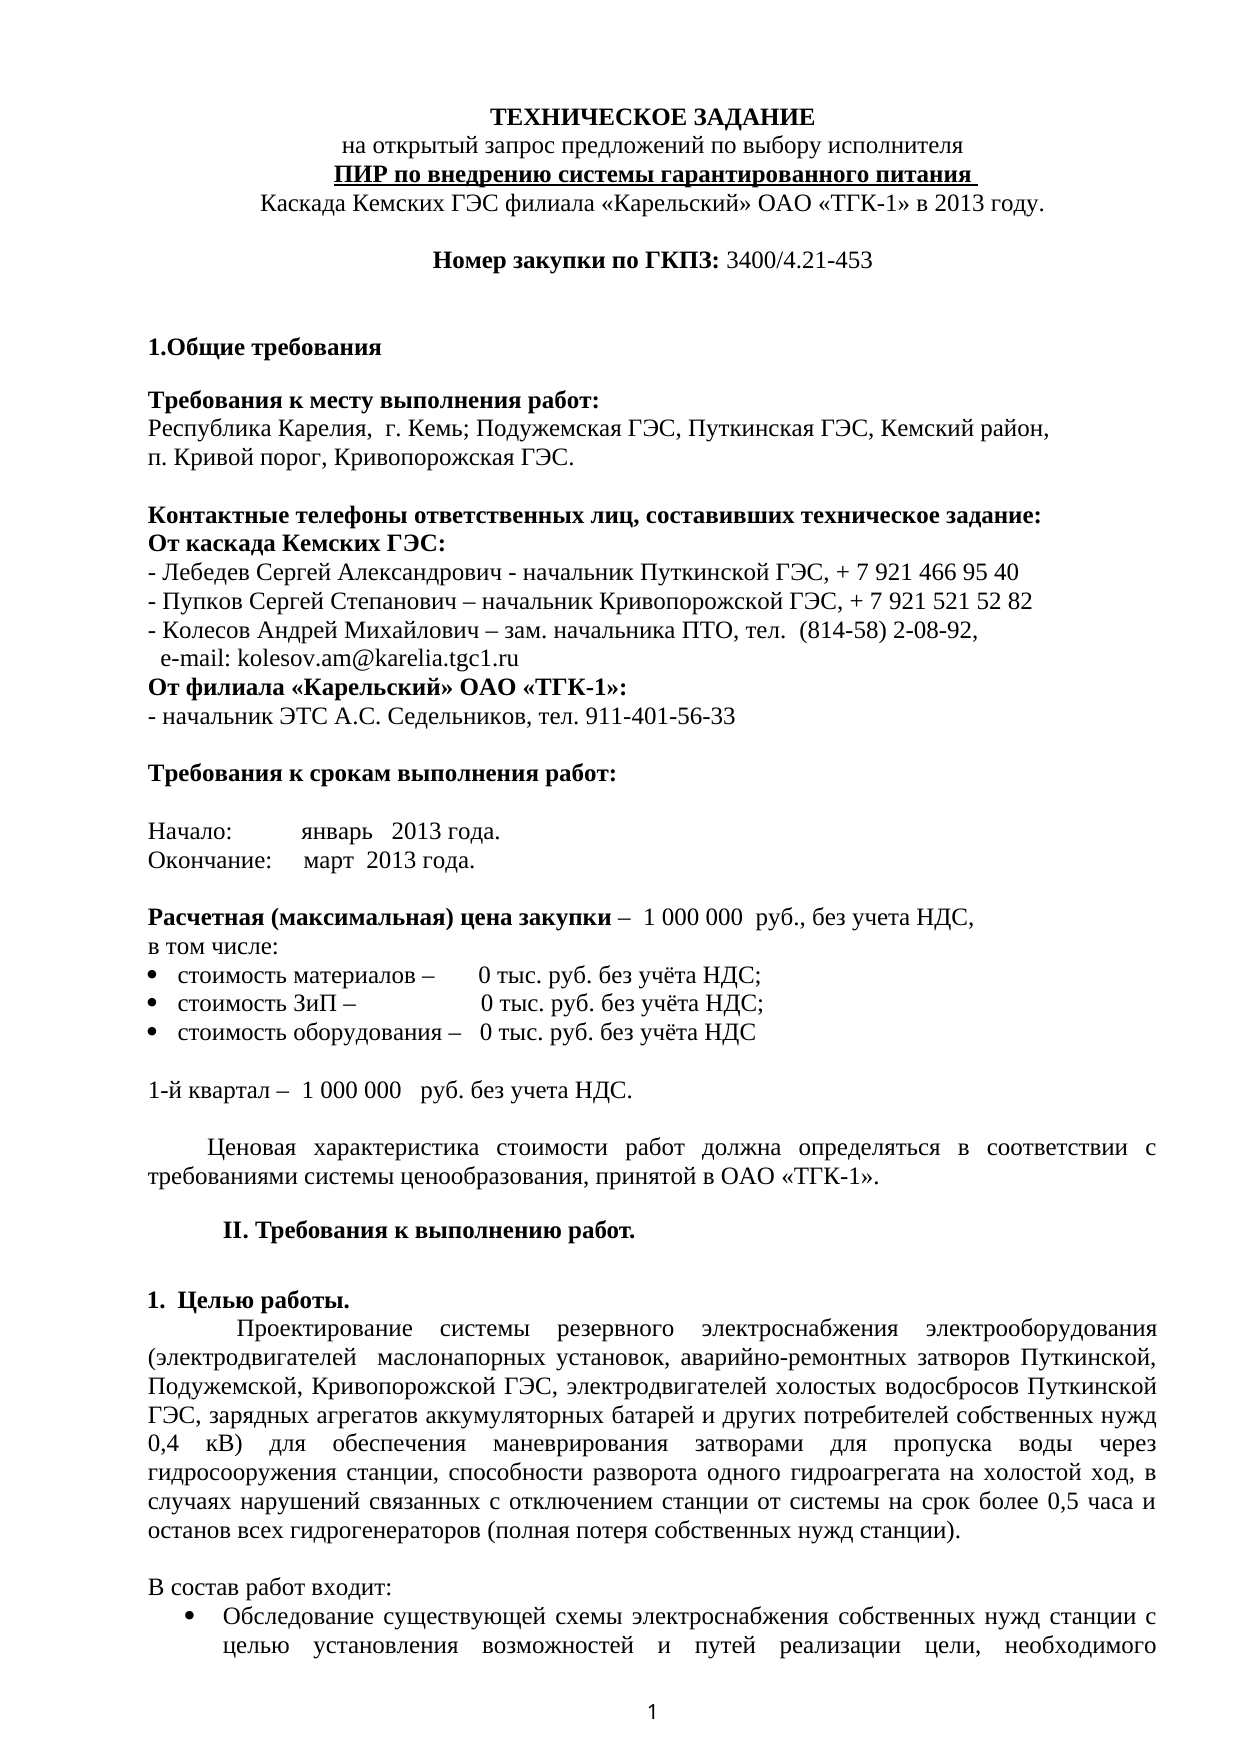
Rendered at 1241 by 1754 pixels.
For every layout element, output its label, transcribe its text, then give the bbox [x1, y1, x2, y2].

text - начальник ЭТС А.С. Седельников, тел. 911-401-56-33 [148, 701, 1157, 730]
text ПИР по внедрению системы гарантированного питания [148, 159, 1157, 188]
text e-mail: kolesov.am@karelia.tgc1.ru [148, 643, 1157, 672]
text Ценовая характеристика стоимости работ должна определяться в соответствии с требованиями системы ценообразования, принятой в ОАО «ТГК-1». [148, 1132, 1157, 1190]
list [185, 1601, 1157, 1658]
list стоимость ЗиП – 0 тыс. руб. без учёта НДС; [148, 988, 1157, 1017]
text Окончание: март 2013 года. [148, 845, 1157, 873]
list стоимость оборудования – 0 тыс. руб. без учёта НДС [148, 1017, 1157, 1046]
text на открытый запрос предложений по выбору исполнителя [148, 131, 1157, 159]
text Требования к срокам выполнения работ: [148, 758, 1157, 787]
text - Пупков Сергей Степанович – начальник Кривопорожской ГЭС, + 7 921 521 52 82 [148, 586, 1157, 615]
text 1.Общие требования [148, 332, 1157, 361]
text - Лебедев Сергей Александрович - начальник Путкинской ГЭС, + 7 921 466 95 40 [148, 557, 1157, 586]
text Номер закупки по ГКПЗ: 3400/4.21-453 [148, 246, 1157, 274]
text Республика Карелия, г. Кемь; Подужемская ГЭС, Путкинская ГЭС, Кемский район, [148, 413, 1157, 442]
text От филиала «Карельский» ОАО «ТГК-1»: [148, 672, 1157, 701]
text в том числе: [148, 931, 1157, 960]
text Каскада Кемских ГЭС филиала «Карельский» ОАО «ТГК-1» в 2013 году. [148, 188, 1157, 217]
text Требования к месту выполнения работ: [148, 385, 1157, 413]
text В состав работ входит: [148, 1572, 1157, 1601]
text Расчетная (максимальная) цена закупки – 1 000 000 руб., без учета НДС, [148, 902, 1157, 931]
text ТЕХНИЧЕСКОЕ ЗАДАНИЕ [148, 102, 1157, 131]
list стоимость материалов – 0 тыс. руб. без учёта НДС; [148, 960, 1157, 988]
subtitle II. Требования к выполнению работ. [223, 1215, 1157, 1243]
text - Колесов Андрей Михайлович – зам. начальника ПТО, тел. (814-58) 2-08-92, [148, 615, 1157, 643]
text Начало: январь 2013 года. [148, 816, 1157, 845]
text Контактные телефоны ответственных лиц, составивших техническое задание: [148, 500, 1157, 528]
text п. Кривой порог, Кривопорожская ГЭС. [148, 442, 1157, 471]
text 1-й квартал – 1 000 000 руб. без учета НДС. [148, 1075, 1157, 1103]
subtitle Проектирование системы резервного электроснабжения электрооборудования (электродвигателей маслонапорных установок, аварийно-ремонтных затворов Путкинской, Подужемской, Кривопорожской ГЭС, электродвигателей холостых водосбросов Путкинской ГЭС, зарядных агрегатов аккумуляторных батарей и других потребителей собственных нужд 0,4 кВ) для обеспечения маневрирования затворами для пропуска воды через гидросооружения станции, способности разворота одного гидроагрегата на холостой ход, в случаях нарушений связанных с отключением станции от системы на срок более 0,5 часа и останов всех гидрогенераторов (полная потеря собственных нужд станции). [148, 1313, 1157, 1543]
text От каскада Кемских ГЭС: [148, 528, 1157, 557]
subtitle Целью работы. [147, 1285, 1157, 1313]
